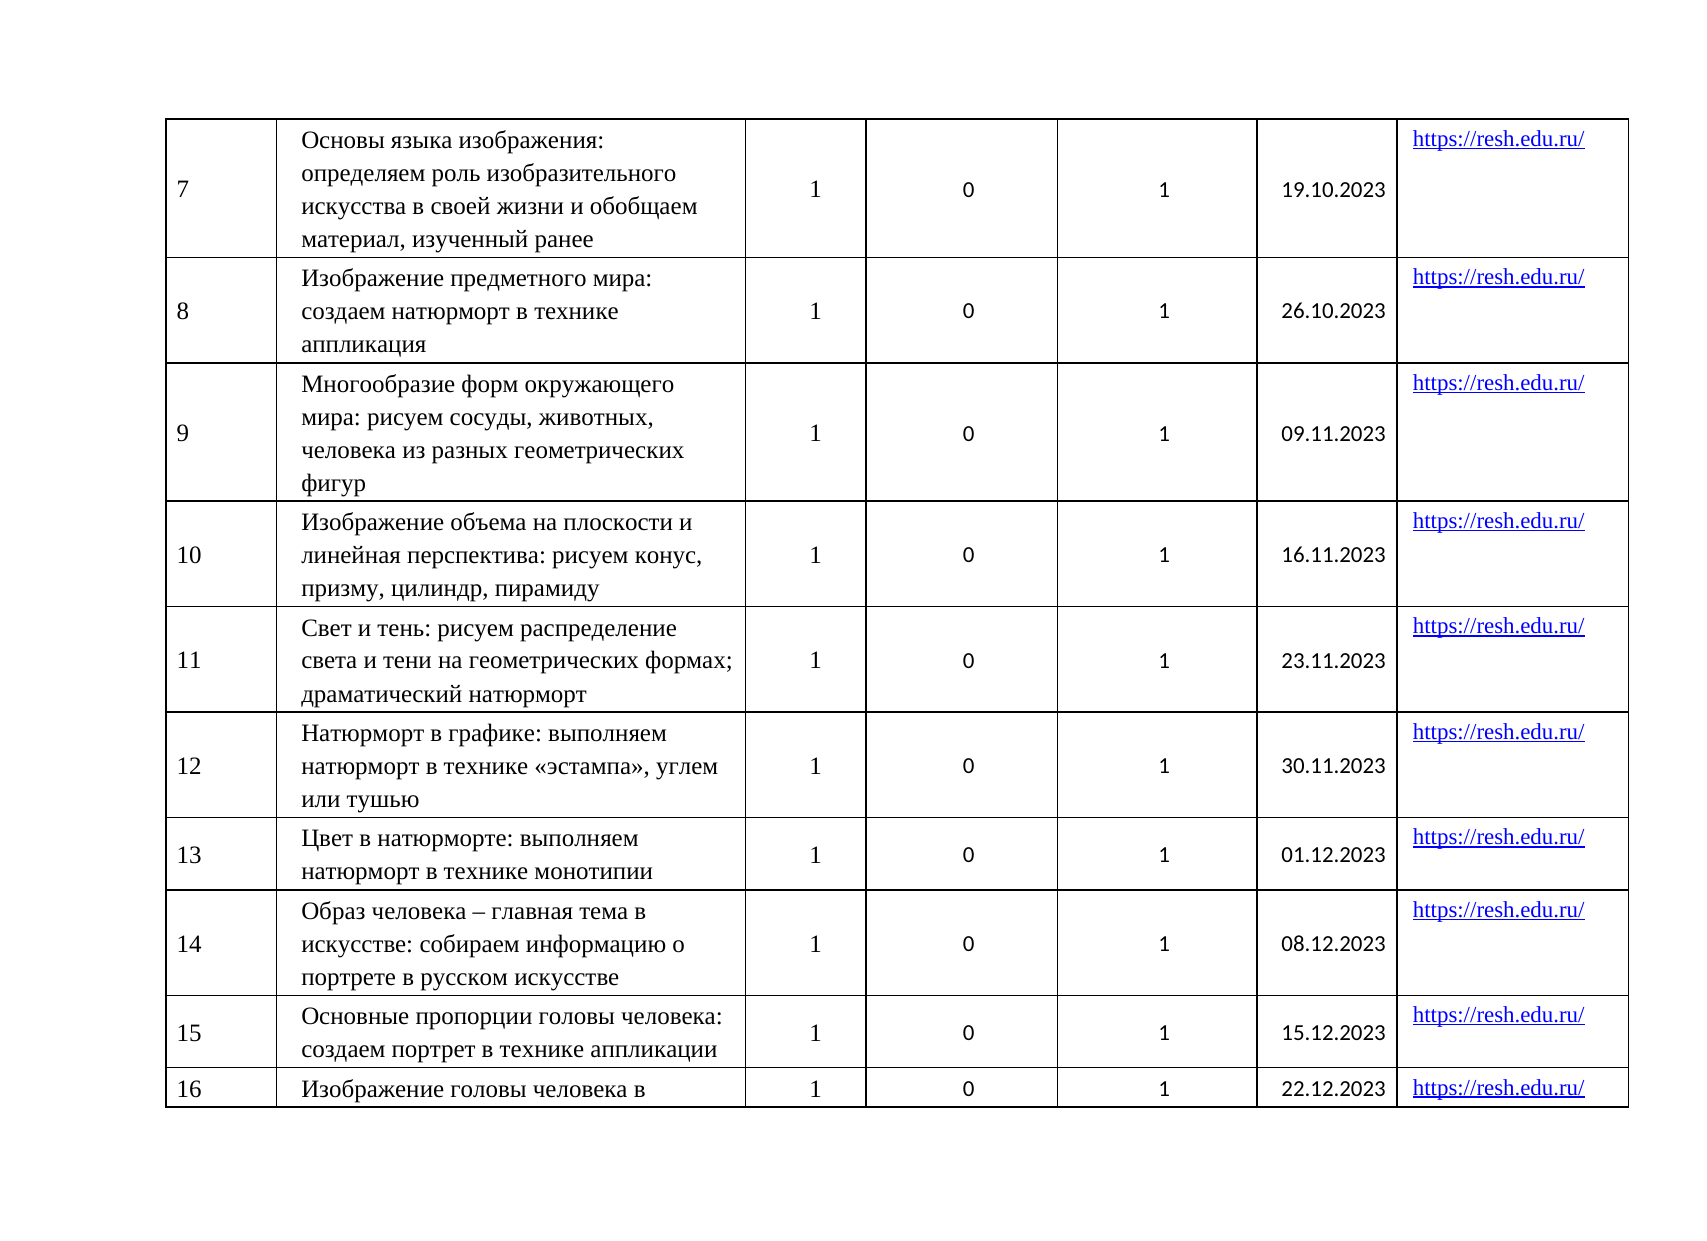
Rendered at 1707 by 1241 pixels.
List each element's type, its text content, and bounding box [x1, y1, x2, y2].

table_cell 11 [167, 607, 276, 711]
table_cell 14 [167, 891, 276, 994]
table_cell 1 [746, 502, 865, 606]
table_cell 15.12.2023 [1258, 996, 1396, 1067]
table_cell 16 [167, 1068, 276, 1106]
table_cell 1 [746, 120, 865, 257]
table_cell 0 [867, 502, 1057, 606]
table_cell https://resh.edu.ru/ [1398, 502, 1628, 606]
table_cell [1398, 1068, 1628, 1106]
table_cell 26.10.2023 [1258, 258, 1396, 362]
table_cell 0 [867, 996, 1057, 1067]
table_cell 1 [1058, 891, 1256, 994]
table_cell 1 [746, 891, 865, 994]
table_cell Образ человека – главная тема в искусстве: собираем информацию о портрете в русском искусстве [277, 891, 745, 994]
table_cell Многообразие форм окружающего мира: рисуем сосуды, животных, человека из разных геометрических фигур [277, 364, 745, 500]
table_cell https://resh.edu.ru/ [1398, 258, 1628, 362]
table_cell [277, 1068, 745, 1106]
table_cell https://resh.edu.ru/ [1398, 713, 1628, 817]
table_cell 1 [746, 607, 865, 711]
table_cell 1 [1058, 364, 1256, 500]
table_cell 1 [746, 258, 865, 362]
table_cell 1 [1058, 502, 1256, 606]
table_cell 19.10.2023 [1258, 120, 1396, 257]
table_cell 1 [1058, 1068, 1256, 1106]
table_cell https://resh.edu.ru/ [1398, 996, 1628, 1067]
table_cell 12 [167, 713, 276, 817]
table_cell 0 [867, 713, 1057, 817]
table_cell 1 [1058, 713, 1256, 817]
table_cell 8 [167, 258, 276, 362]
table_cell Цвет в натюрморте: выполняем натюрморт в технике монотипии [277, 818, 745, 889]
table_cell 1 [1058, 818, 1256, 889]
table_cell 09.11.2023 [1258, 364, 1396, 500]
table_cell 1 [746, 713, 865, 817]
table_cell Изображение предметного мира: создаем натюрморт в технике аппликация [277, 258, 745, 362]
table_cell Свет и тень: рисуем распределение света и тени на геометрических формах; драматический натюрморт [277, 607, 745, 711]
table_cell 16.11.2023 [1258, 502, 1396, 606]
table_cell 1 [746, 1068, 865, 1106]
table_cell 1 [1058, 996, 1256, 1067]
table_cell 1 [1058, 120, 1256, 257]
table_cell 0 [867, 120, 1057, 257]
table_cell 30.11.2023 [1258, 713, 1396, 817]
table_cell 0 [867, 891, 1057, 994]
table_cell https://resh.edu.ru/ [1398, 818, 1628, 889]
table_cell 15 [167, 996, 276, 1067]
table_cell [1398, 120, 1628, 257]
table_cell https://resh.edu.ru/ [1398, 891, 1628, 994]
table_cell 13 [167, 818, 276, 889]
table_cell Натюрморт в графике: выполняем натюрморт в технике «эстампа», углем или тушью [277, 713, 745, 817]
table_cell 1 [1058, 258, 1256, 362]
table_cell 1 [746, 996, 865, 1067]
table_cell 0 [867, 364, 1057, 500]
table_cell 9 [167, 364, 276, 500]
table_cell Изображение объема на плоскости и линейная перспектива: рисуем конус, призму, цилиндр, пирамиду [277, 502, 745, 606]
table_cell 1 [1058, 607, 1256, 711]
table_cell 0 [867, 258, 1057, 362]
table_cell 0 [867, 818, 1057, 889]
table_cell 22.12.2023 [1258, 1068, 1396, 1106]
table_cell 0 [867, 607, 1057, 711]
table_cell 1 [746, 818, 865, 889]
table_cell https://resh.edu.ru/ [1398, 607, 1628, 711]
table_cell Основные пропорции головы человека: создаем портрет в технике аппликации [277, 996, 745, 1067]
table_cell 23.11.2023 [1258, 607, 1396, 711]
table_cell 7 [167, 120, 276, 257]
table_cell Основы языка изображения: определяем роль изобразительного искусства в своей жизни и обобщаем материал, изученный ранее [277, 120, 745, 257]
table_cell 08.12.2023 [1258, 891, 1396, 994]
table_cell https://resh.edu.ru/ [1398, 364, 1628, 500]
table_cell 10 [167, 502, 276, 606]
table_cell 01.12.2023 [1258, 818, 1396, 889]
table_cell 0 [867, 1068, 1057, 1106]
table_cell 1 [746, 364, 865, 500]
